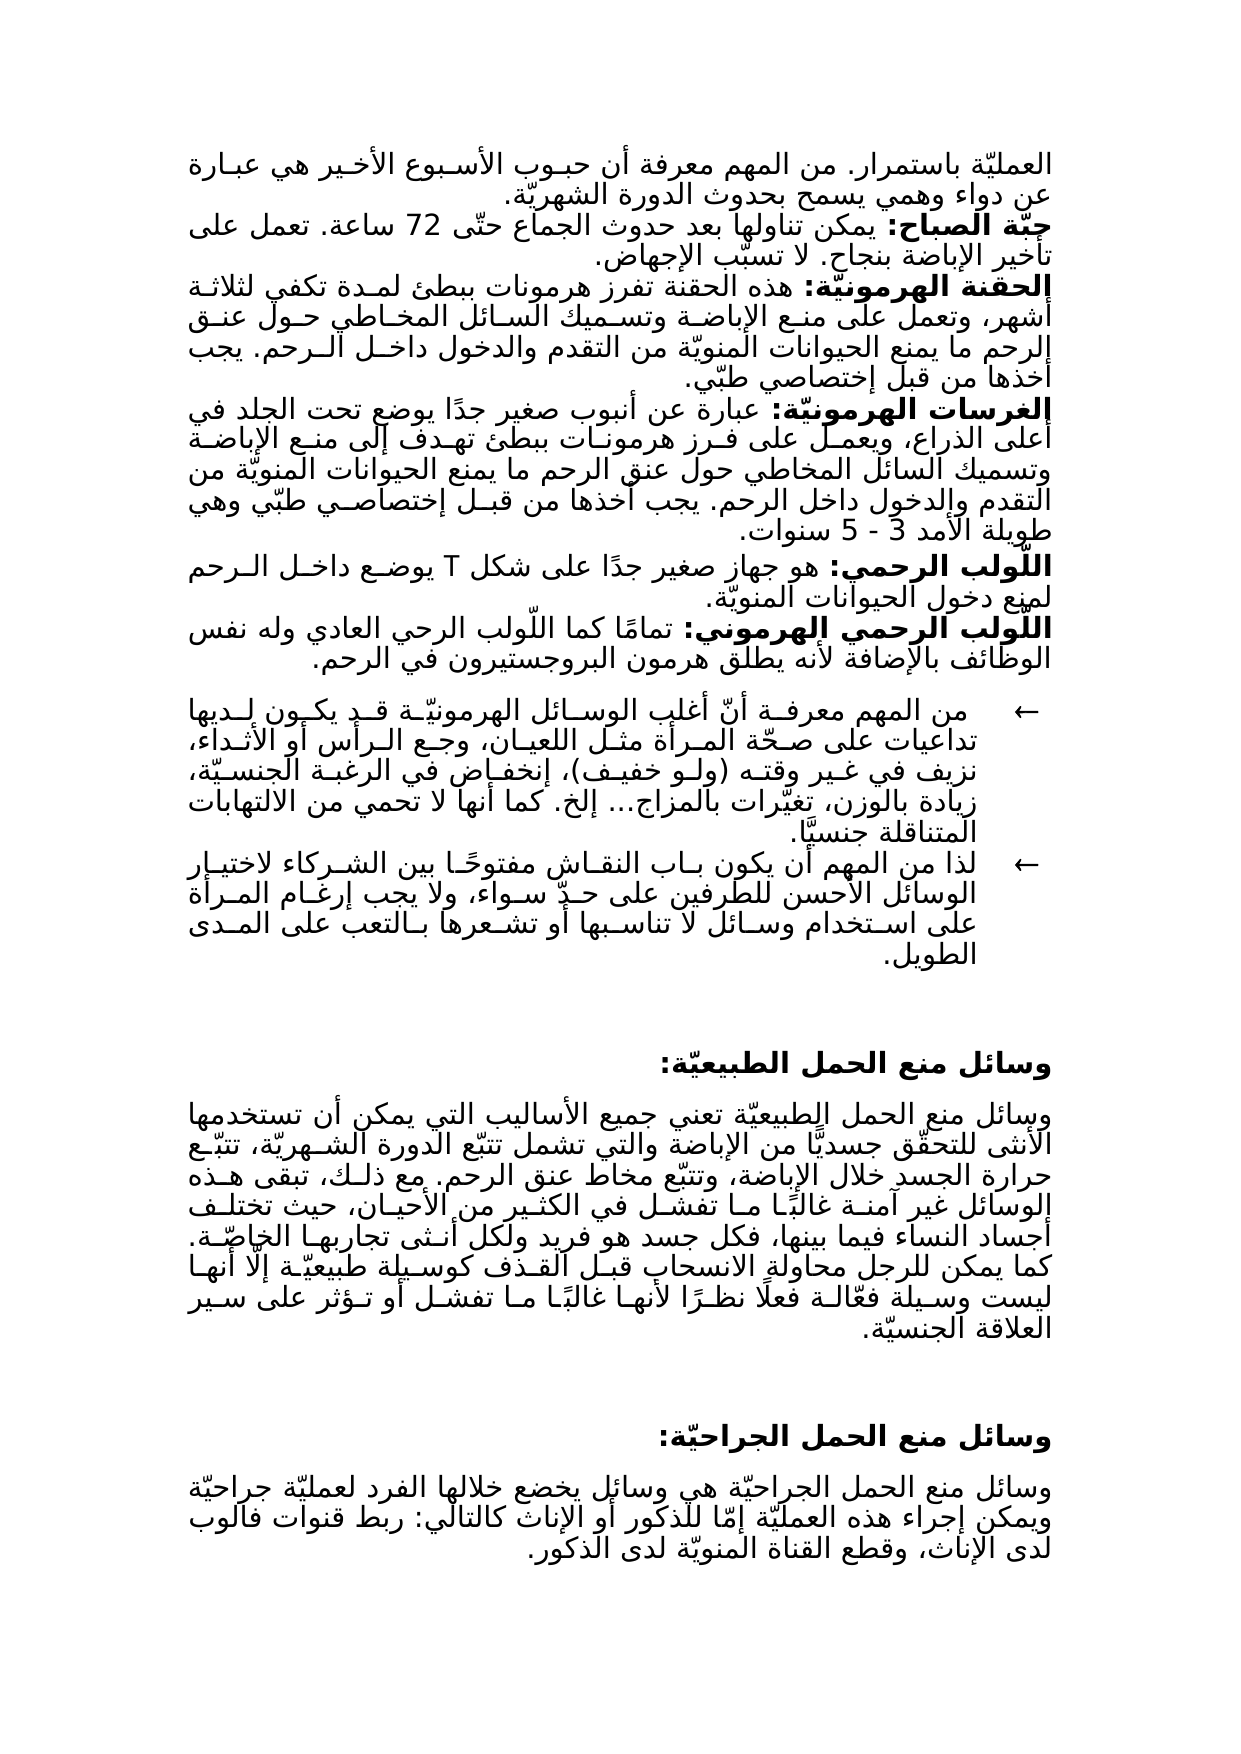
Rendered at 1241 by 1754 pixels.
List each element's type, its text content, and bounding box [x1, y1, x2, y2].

text حبّة الصباح: يمكن تناولها بعد حدوث الجماع حتّى 72 ساعة. تعمل على تأخير الإباضة بنجاح. لا تسبّب الإجهاض. [187, 211, 1053, 272]
text اللّولب الرحمي الهرموني: تمامًا كما اللّولب الرحي العادي وله نفس الوظائف بالإضافة لأنه يطلق هرمون البروجستيرون في الرحم. [187, 614, 1053, 675]
text الحقنة الهرمونيّة: هذه الحقنة تفرز هرمونات ببطئ لمدة تكفي لثلاثة أشهر، وتعمل على منع الإباضة وتسميك السائل المخاطي حول عنق الرحم ما يمنع الحيوانات المنويّة من التقدم والدخول داخل الرحم. يجب أخذها من قبل إختصاصي طبّي. [187, 272, 1053, 395]
list لذا من المهم أن يكون باب النقاش مفتوحًا بين الشركاء لاختيار الوسائل الأحسن للطرفين على حدّ سواء، ولا يجب إرغام المرأة على استخدام وسائل لا تناسبها أو تشعرها بالتعب على المدى الطويل. [187, 849, 1015, 971]
text وسائل منع الحمل الطبيعيّة: [187, 1049, 1053, 1079]
list من المهم معرفة أنّ أغلب الوسائل الهرمونيّة قد يكون لديها تداعيات على صحّة المرأة مثل اللعيان، وجع الرأس أو الأثداء، نزيف في غير وقته (ولو خفيف)، إنخفاض في الرغبة الجنسيّة، زيادة بالوزن، تغيّرات بالمزاج... إلخ. كما أنها لا تحمي من الالتهابات المتناقلة جنسيَّا. [187, 696, 1015, 849]
text الغرسات الهرمونيّة: عبارة عن أنبوب صغير جدًا يوضع تحت الجلد في أعلى الذراع، ويعمل على فرز هرمونات ببطئ تهدف إلى منع الإباضة وتسميك السائل المخاطي حول عنق الرحم ما يمنع الحيوانات المنويّة من التقدم والدخول داخل الرحم. يجب أخذها من قبل إختصاصي طبّي وهي طويلة الأمد 3 - 5 سنوات. [187, 395, 1053, 548]
text اللّولب الرحمي: هو جهاز صغير جدًا على شكل T يوضع داخل الرحم لمنع دخول الحيوانات المنويّة. [187, 548, 1053, 614]
text وسائل منع الحمل الجراحيّة: [187, 1422, 1053, 1453]
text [187, 150, 1053, 211]
text وسائل منع الحمل الجراحيّة هي وسائل يخضع خلالها الفرد لعمليّة جراحيّة ويمكن إجراء هذه العمليّة إمّا للذكور أو الإناث كالتالي: ربط قنوات فالوب لدى الإناث، وقطع القناة المنويّة لدى الذكور. [187, 1473, 1053, 1565]
text وسائل منع الحمل الطبيعيّة تعني جميع الأساليب التي يمكن أن تستخدمها الأنثى للتحقّق جسديًّا من الإباضة والتي تشمل تتبّع الدورة الشهريّة، تتبّع حرارة الجسد خلال الإباضة، وتتبّع مخاط عنق الرحم. مع ذلك، تبقى هذه الوسائل غير آمنة غالبًا ما تفشل في الكثير من الأحيان، حيث تختلف أجساد النساء فيما بينها، فكل جسد هو فريد ولكل أنثى تجاربها الخاصّة. كما يمكن للرجل محاولة الانسحاب قبل القذف كوسيلة طبيعيّة إلّا أنها ليست وسيلة فعّالة فعلًا نظرًا لأنها غالبًا ما تفشل أو تؤثر على سير العلاقة الجنسيّة. [187, 1100, 1053, 1345]
